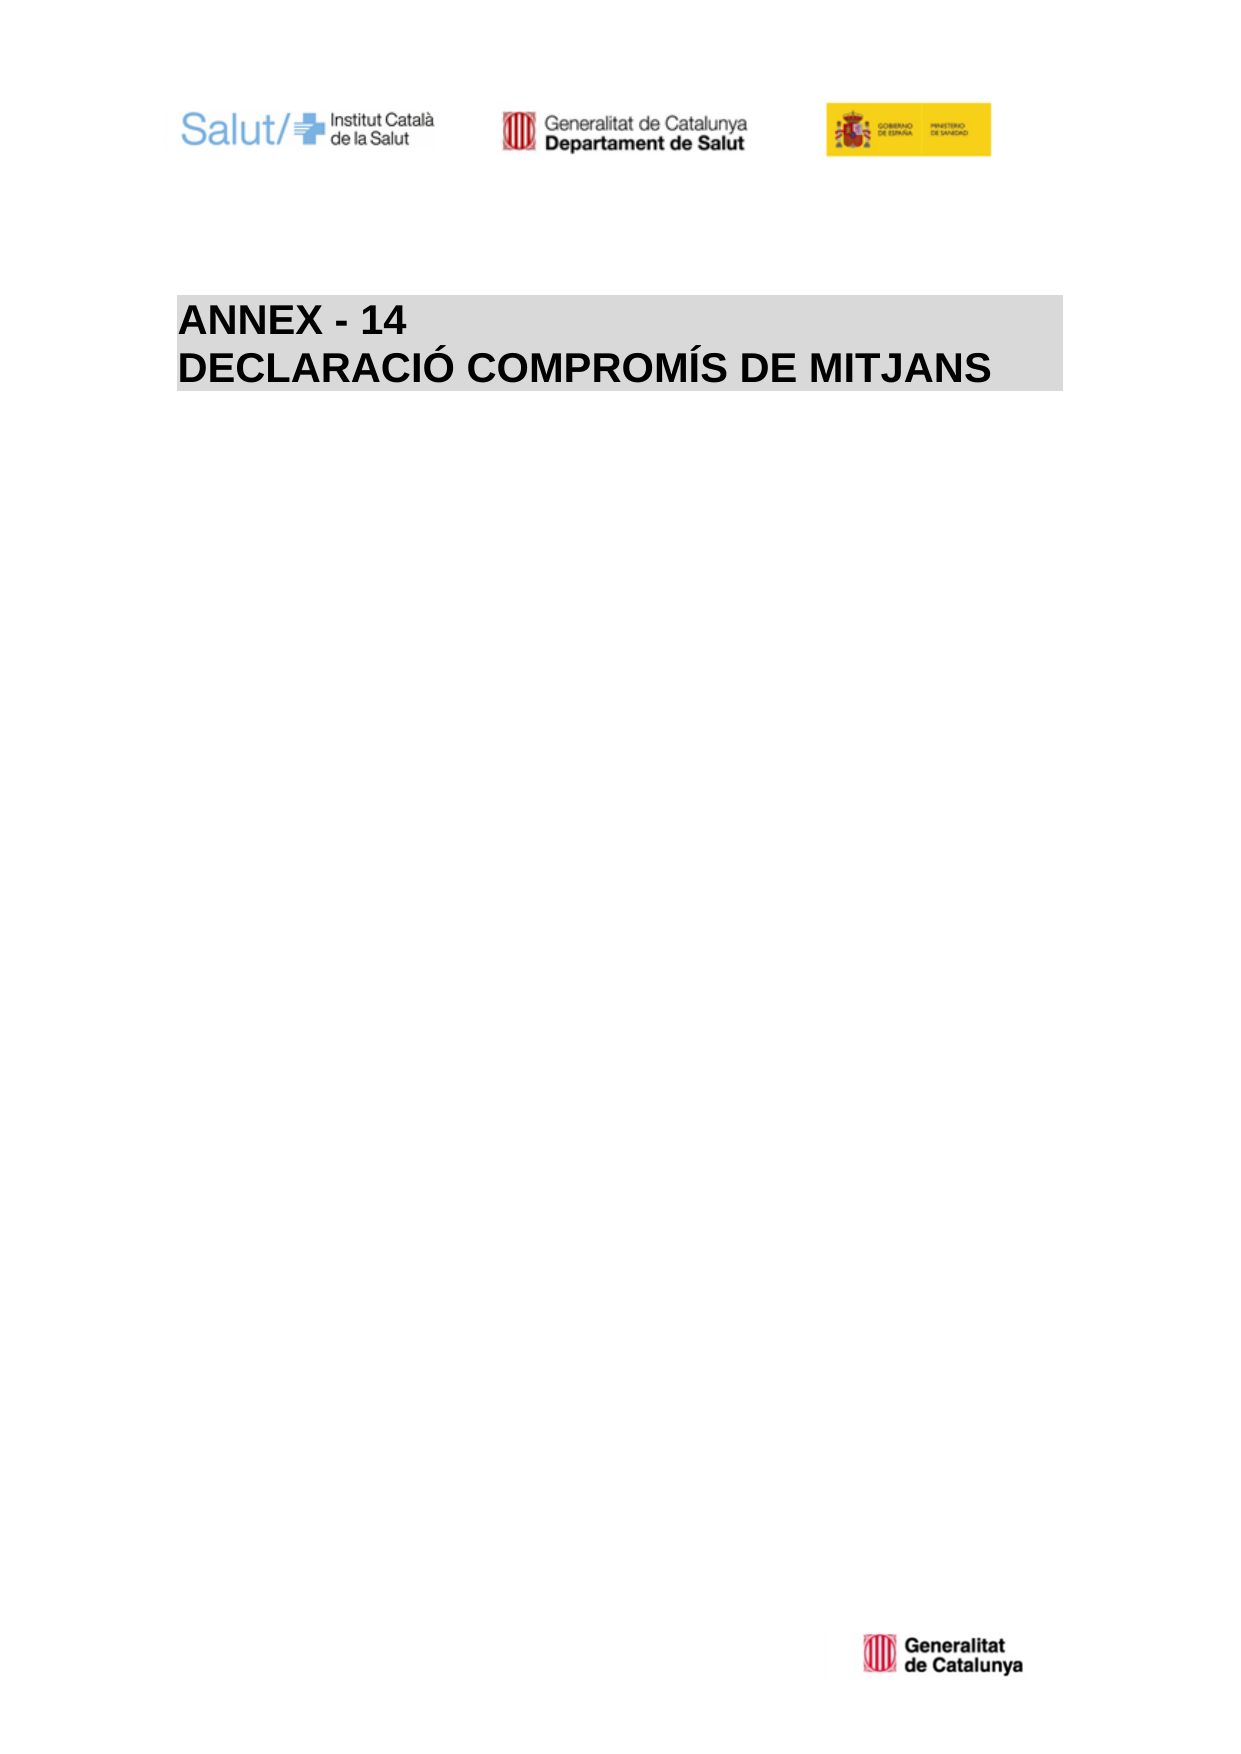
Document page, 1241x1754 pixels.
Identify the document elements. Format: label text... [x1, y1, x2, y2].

picture [825, 1628, 1064, 1681]
text ANNEX - 14 [177, 295, 1063, 343]
picture [140, 73, 1027, 183]
text DECLARACIÓ COMPROMÍS DE MITJANS [177, 343, 1063, 391]
